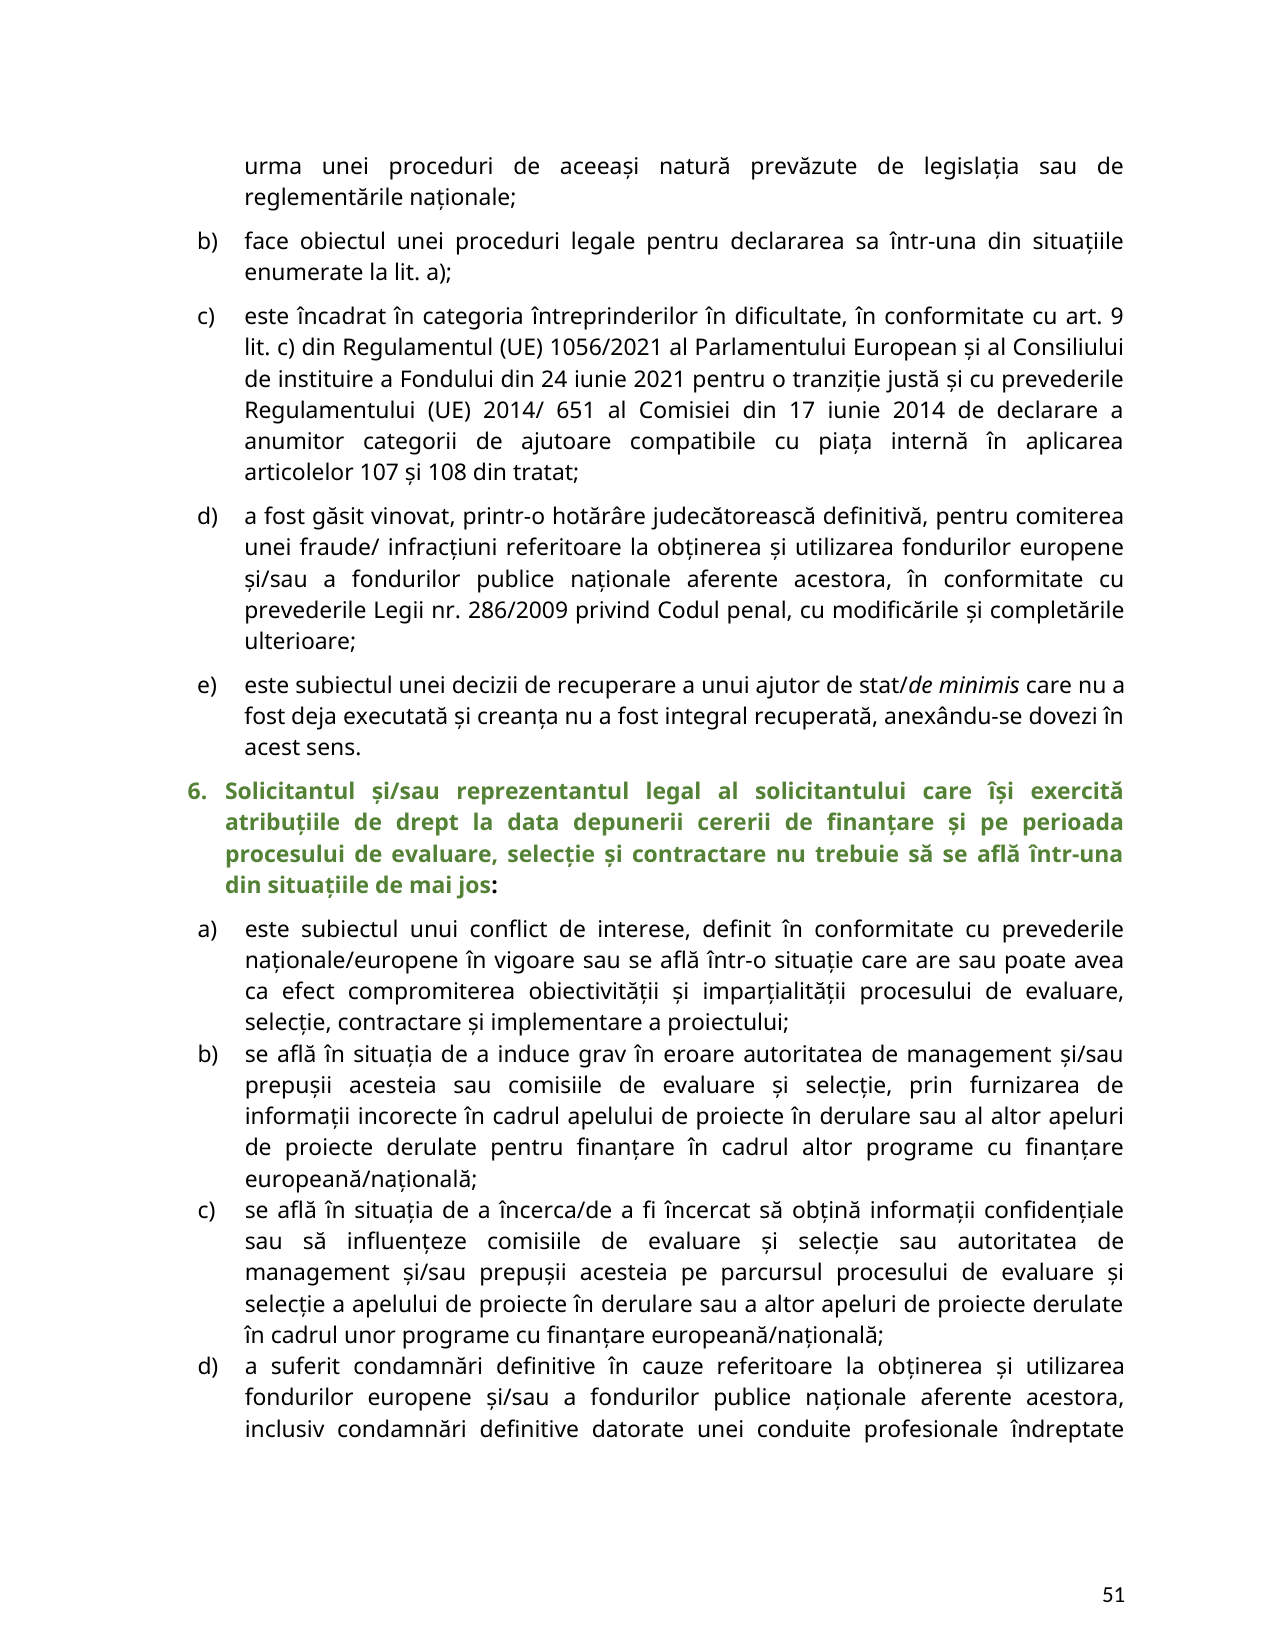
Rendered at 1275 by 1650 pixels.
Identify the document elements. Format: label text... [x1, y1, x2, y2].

list se află în situația de a induce grav în eroare autoritatea de management și/sau prepușii acesteia sau comisiile de evaluare și selecție, prin furnizarea de informații incorecte în cadrul apelului de proiecte în derulare sau al altor apeluri de proiecte derulate pentru finanțare în cadrul altor programe cu finanțare europeană/națională; [197, 1037, 1125, 1194]
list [197, 150, 1125, 212]
list este subiectul unui conflict de interese, definit în conformitate cu prevederile naționale/europene în vigoare sau se află într-o situație care are sau poate avea ca efect compromiterea obiectivității și imparțialității procesului de evaluare, selecție, contractare și implementare a proiectului; [197, 912, 1125, 1037]
list a fost găsit vinovat, printr-o hotărâre judecătorească definitivă, pentru comiterea unei fraude/ infracțiuni referitoare la obținerea și utilizarea fondurilor europene și/sau a fondurilor publice naționale aferente acestora, în conformitate cu prevederile Legii nr. 286/2009 privind Codul penal, cu modificările și completările ulterioare; [197, 500, 1125, 656]
list face obiectul unei proceduri legale pentru declararea sa într-una din situațiile enumerate la lit. a); [197, 225, 1125, 287]
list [197, 1350, 1125, 1444]
list Solicitantul și/sau reprezentantul legal al solicitantului care își exercită atribuțiile de drept la data depunerii cererii de finanțare și pe perioada procesului de evaluare, selecție și contractare nu trebuie să se află într-una din situațiile de mai jos: [187, 775, 1125, 900]
list este încadrat în categoria întreprinderilor în dificultate, în conformitate cu art. 9 lit. c) din Regulamentul (UE) 1056/2021 al Parlamentului European și al Consiliului de instituire a Fondului din 24 iunie 2021 pentru o tranziție justă și cu prevederile Regulamentului (UE) 2014/ 651 al Comisiei din 17 iunie 2014 de declarare a anumitor categorii de ajutoare compatibile cu piața internă în aplicarea articolelor 107 și 108 din tratat; [197, 300, 1125, 487]
list se află în situația de a încerca/de a fi încercat să obțină informații confidențiale sau să influențeze comisiile de evaluare și selecție sau autoritatea de management și/sau prepușii acesteia pe parcursul procesului de evaluare și selecție a apelului de proiecte în derulare sau a altor apeluri de proiecte derulate în cadrul unor programe cu finanțare europeană/națională; [197, 1194, 1125, 1350]
list este subiectul unei decizii de recuperare a unui ajutor de stat/de minimis care nu a fost deja executată și creanța nu a fost integral recuperată, anexându-se dovezi în acest sens. [197, 669, 1125, 762]
